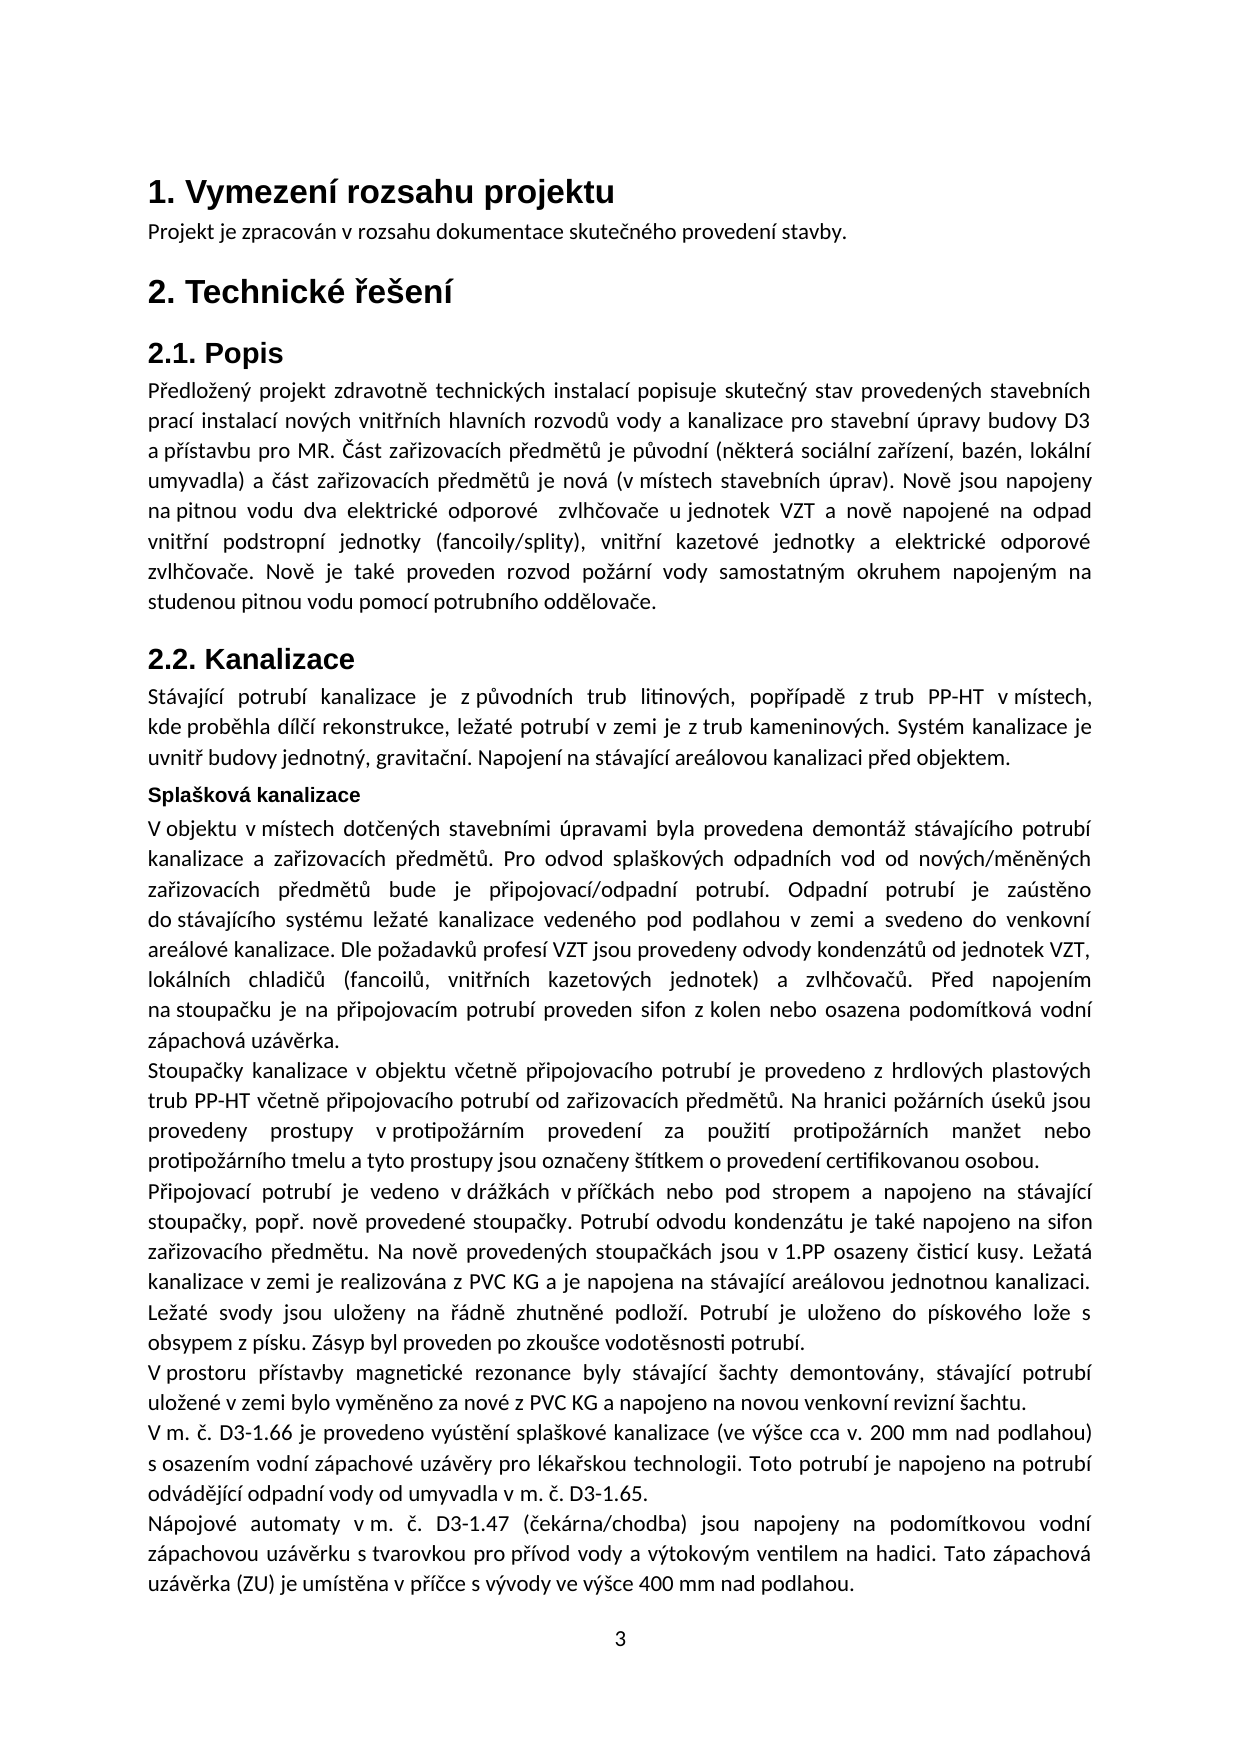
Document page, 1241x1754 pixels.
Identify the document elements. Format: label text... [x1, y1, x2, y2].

text V prostoru přístavby magnetické rezonance byly stávající šachty demontovány, stávající potrubí uložené v zemi bylo vyměněno za nové z PVC KG a napojeno na novou venkovní revizní šachtu. [148, 1358, 1093, 1416]
text Splašková kanalizace [148, 783, 1093, 807]
subtitle Popis [148, 336, 1093, 369]
text Připojovací potrubí je vedeno v drážkách v příčkách nebo pod stropem a napojeno na stávající stoupačky, popř. nově provedené stoupačky. Potrubí odvodu kondenzátu je také napojeno na sifon zařizovacího předmětu. Na nově provedených stoupačkách jsou v 1.PP osazeny čisticí kusy. Ležatá kanalizace v zemi je realizována z PVC KG a je napojena na stávající areálovou jednotnou kanalizaci. Ležaté svody jsou uloženy na řádně zhutněné podloží. Potrubí je uloženo do pískového lože s obsypem z písku. Zásyp byl proveden po zkoušce vodotěsnosti potrubí. [148, 1177, 1093, 1356]
text V objektu v místech dotčených stavebními úpravami byla provedena demontáž stávajícího potrubí kanalizace a zařizovacích předmětů. Pro odvod splaškových odpadních vod od nových/měněných zařizovacích předmětů bude je připojovací/odpadní potrubí. Odpadní potrubí je zaústěno do stávajícího systému ležaté kanalizace vedeného pod podlahou v zemi a svedeno do venkovní areálové kanalizace. Dle požadavků profesí VZT jsou provedeny odvody kondenzátů od jednotek VZT, lokálních chladičů (fancoilů, vnitřních kazetových jednotek) a zvlhčovačů. Před napojením na stoupačku je na připojovacím potrubí proveden sifon z kolen nebo osazena podomítková vodní zápachová uzávěrka. [148, 814, 1093, 1054]
text V m. č. D3-1.66 je provedeno vyústění splaškové kanalizace (ve výšce cca v. 200 mm nad podlahou) s osazením vodní zápachové uzávěry pro lékařskou technologii. Toto potrubí je napojeno na potrubí odvádějící odpadní vody od umyvadla v m. č. D3-1.65. [148, 1418, 1093, 1507]
text Stoupačky kanalizace v objektu včetně připojovacího potrubí je provedeno z hrdlových plastových trub PP-HT včetně připojovacího potrubí od zařizovacích předmětů. Na hranici požárních úseků jsou provedeny prostupy v protipožárním provedení za použití protipožárních manžet nebo protipožárního tmelu a tyto prostupy jsou označeny štítkem o provedení certifikovanou osobou. [148, 1056, 1093, 1175]
subtitle Vymezení rozsahu projektu [148, 173, 1093, 211]
subtitle Kanalizace [148, 642, 1093, 676]
text Stávající potrubí kanalizace je z původních trub litinových, popřípadě z trub PP-HT v místech, kde proběhla dílčí rekonstrukce, ležaté potrubí v zemi je z trub kameninových. Systém kanalizace je uvnitř budovy jednotný, gravitační. Napojení na stávající areálovou kanalizaci před objektem. [148, 682, 1093, 771]
text Projekt je zpracován v rozsahu dokumentace skutečného provedení stavby. [148, 217, 1093, 245]
text Předložený projekt zdravotně technických instalací popisuje skutečný stav provedených stavebních prací instalací nových vnitřních hlavních rozvodů vody a kanalizace pro stavební úpravy budovy D3 a přístavbu pro MR. Část zařizovacích předmětů je původní (některá sociální zařízení, bazén, lokální umyvadla) a část zařizovacích předmětů je nová (v místech stavebních úprav). Nově jsou napojeny na pitnou vodu dva elektrické odporové zvlhčovače u jednotek VZT a nově napojené na odpad vnitřní podstropní jednotky (fancoily/splity), vnitřní kazetové jednotky a elektrické odporové zvlhčovače. Nově je také proveden rozvod požární vody samostatným okruhem napojeným na studenou pitnou vodu pomocí potrubního oddělovače. [148, 376, 1093, 615]
text Nápojové automaty v m. č. D3-1.47 (čekárna/chodba) jsou napojeny na podomítkovou vodní zápachovou uzávěrku s tvarovkou pro přívod vody a výtokovým ventilem na hadici. Tato zápachová uzávěrka (ZU) je umístěna v příčce s vývody ve výšce 400 mm nad podlahou. [148, 1509, 1093, 1598]
subtitle Technické řešení [148, 272, 1093, 311]
